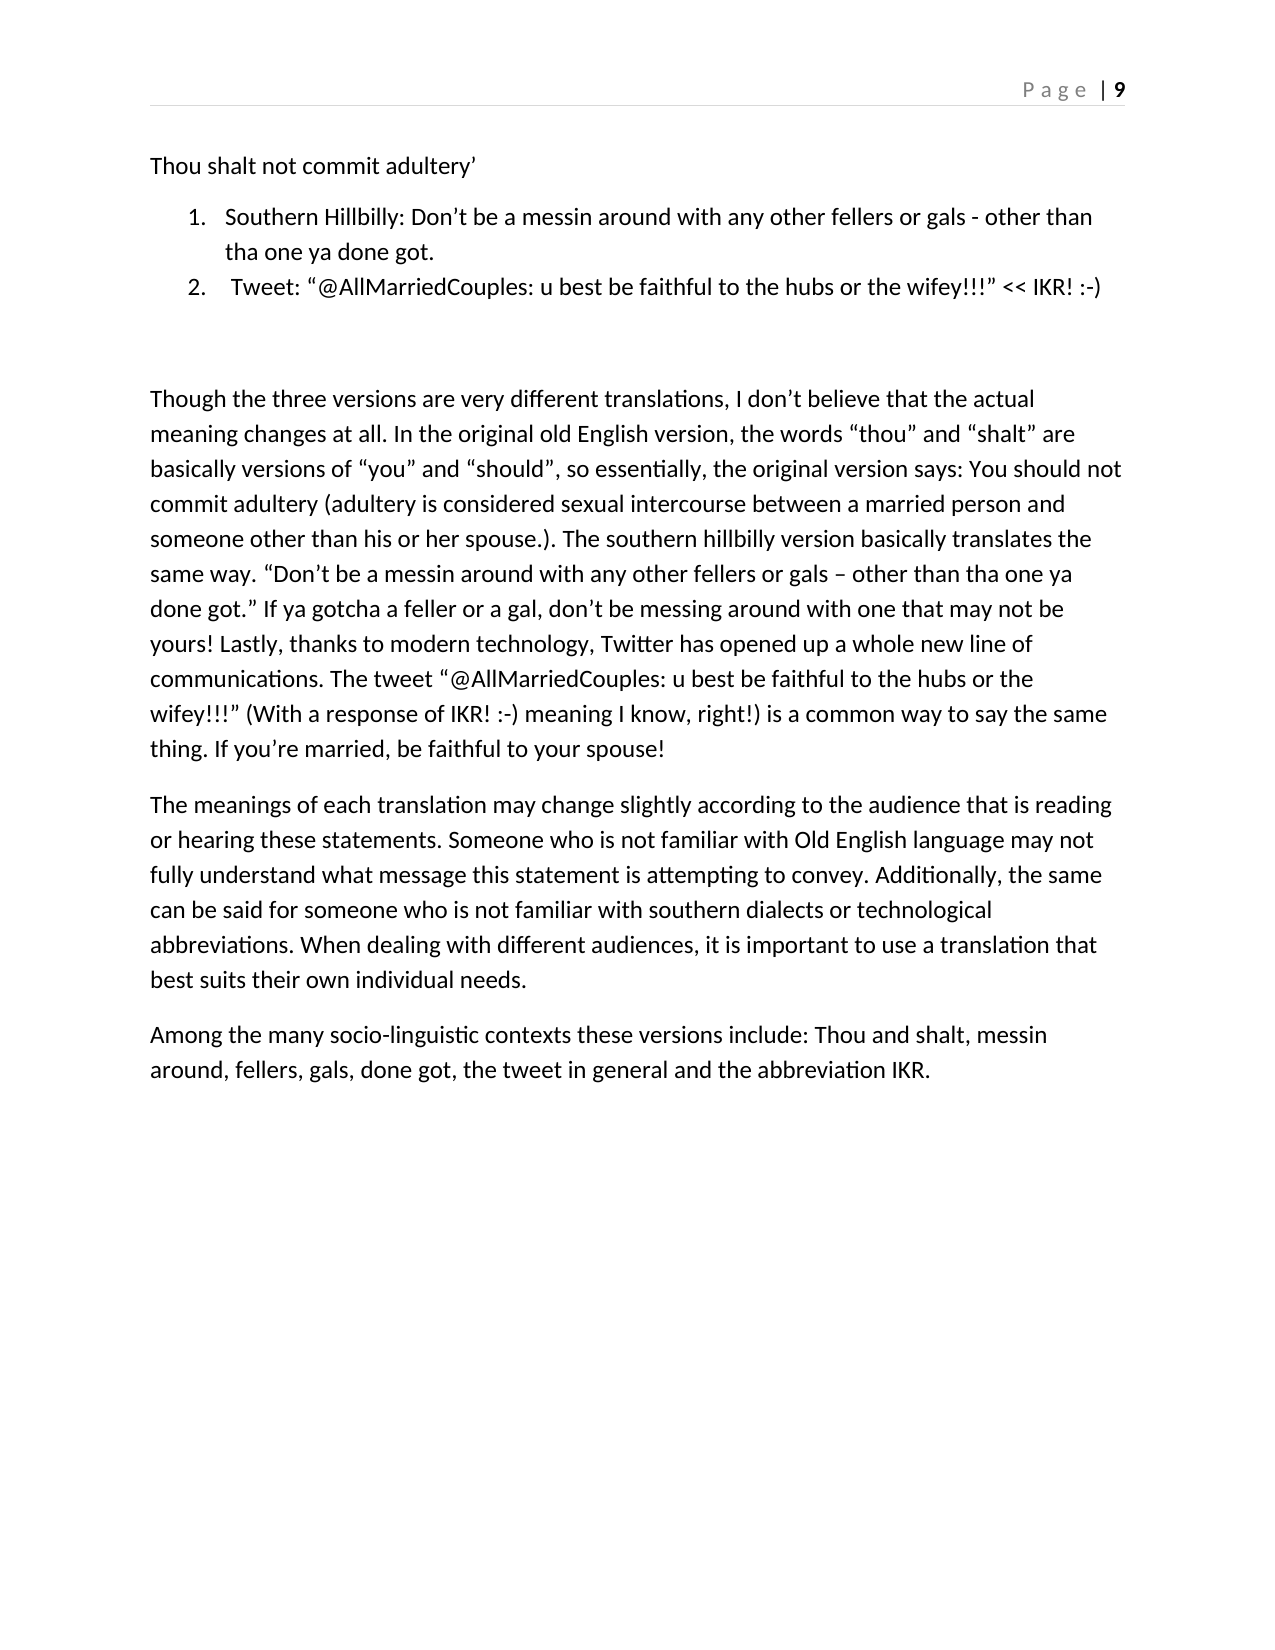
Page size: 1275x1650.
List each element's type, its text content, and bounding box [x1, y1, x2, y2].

text Among the many socio-linguistic contexts these versions include: Thou and shalt, messin around, fellers, gals, done got, the tweet in general and the abbreviation IKR. [150, 1020, 1125, 1085]
list Tweet: “@AllMarriedCouples: u best be faithful to the hubs or the wifey!!!” << IKR! :-) [187, 271, 1125, 302]
text Thou shalt not commit adultery’ [150, 150, 1125, 181]
text Though the three versions are very different translations, I don’t believe that the actual meaning changes at all. In the original old English version, the words “thou” and “shalt” are basically versions of “you” and “should”, so essentially, the original version says: You should not commit adultery (adultery is considered sexual intercourse between a married person and someone other than his or her spouse.). The southern hillbilly version basically translates the same way. “Don’t be a messin around with any other fellers or gals – other than tha one ya done got.” If ya gotcha a feller or a gal, don’t be messing around with one that may not be yours! Lastly, thanks to modern technology, Twitter has opened up a whole new line of communications. The tweet “@AllMarriedCouples: u best be faithful to the hubs or the wifey!!!” (With a response of IKR! :-) meaning I know, right!) is a common way to say the same thing. If you’re married, be faithful to your spouse! [150, 383, 1125, 763]
list Southern Hillbilly: Don’t be a messin around with any other fellers or gals - other than tha one ya done got. [187, 201, 1125, 267]
text The meanings of each translation may change slightly according to the audience that is reading or hearing these statements. Someone who is not familiar with Old English language may not fully understand what message this statement is attempting to convey. Additionally, the same can be said for someone who is not familiar with southern dialects or technological abbreviations. When dealing with different audiences, it is important to use a translation that best suits their own individual needs. [150, 789, 1125, 994]
